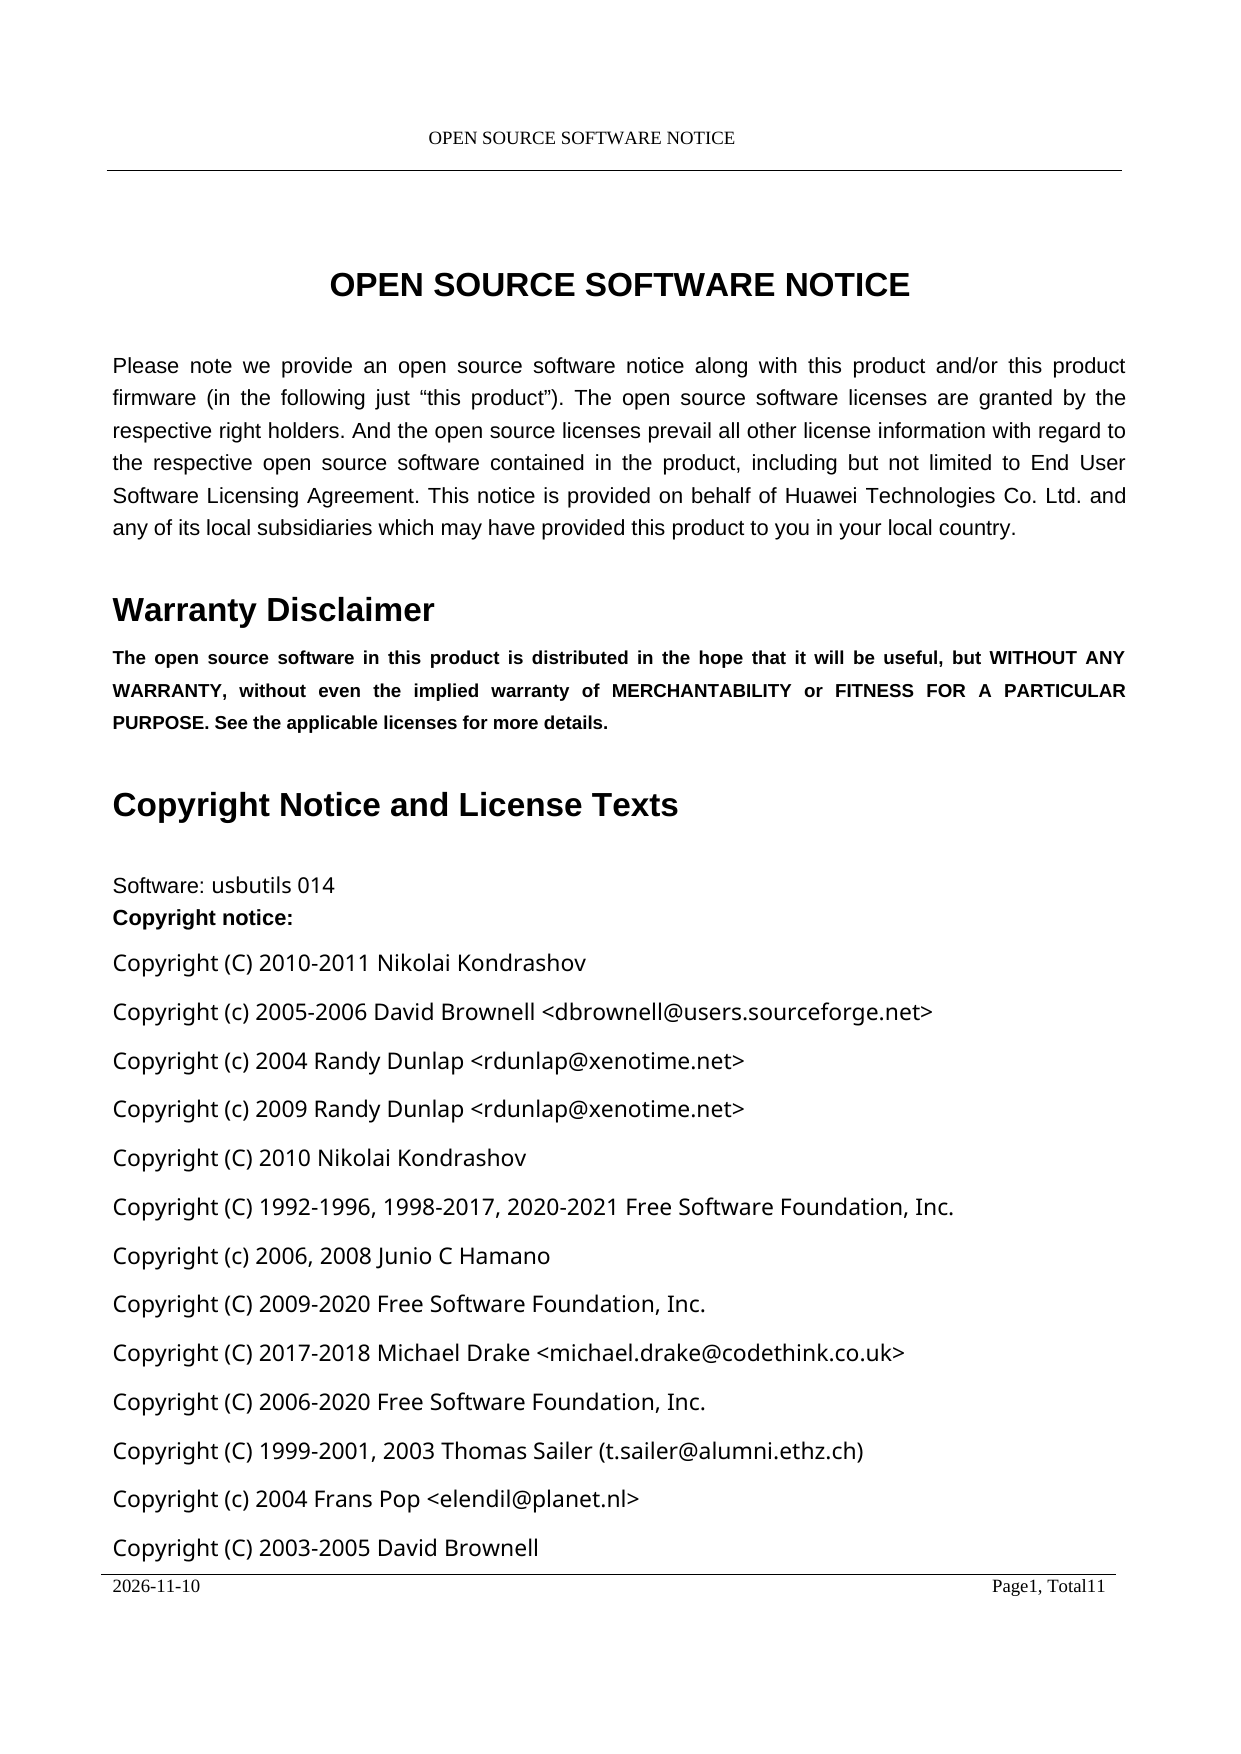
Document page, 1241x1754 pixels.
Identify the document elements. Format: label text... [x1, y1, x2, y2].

text Copyright notice: [112, 901, 1128, 934]
text Copyright Notice and License Texts [112, 771, 1128, 836]
text Warranty Disclaimer [112, 576, 1128, 641]
text Please note we provide an open source software notice along with this product and/or this product firmware (in the following just “this product”). The open source software licenses are granted by the respective right holders. And the open source licenses prevail all other license information with regard to the respective open source software contained in the product, including but not limited to End User Software Licensing Agreement. This notice is provided on behalf of Huawei Technologies Co. Ltd. and any of its local subsidiaries which may have provided this product to you in your local country. [112, 349, 1128, 544]
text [112, 947, 1128, 1564]
text OPEN SOURCE SOFTWARE NOTICE [112, 251, 1128, 316]
text Software: usbutils 014 [112, 869, 1128, 901]
text The open source software in this product is distributed in the hope that it will be useful, but WITHOUT ANY WARRANTY, without even the implied warranty of MERCHANTABILITY or FITNESS FOR A PARTICULAR PURPOSE. See the applicable licenses for more details. [112, 641, 1128, 739]
